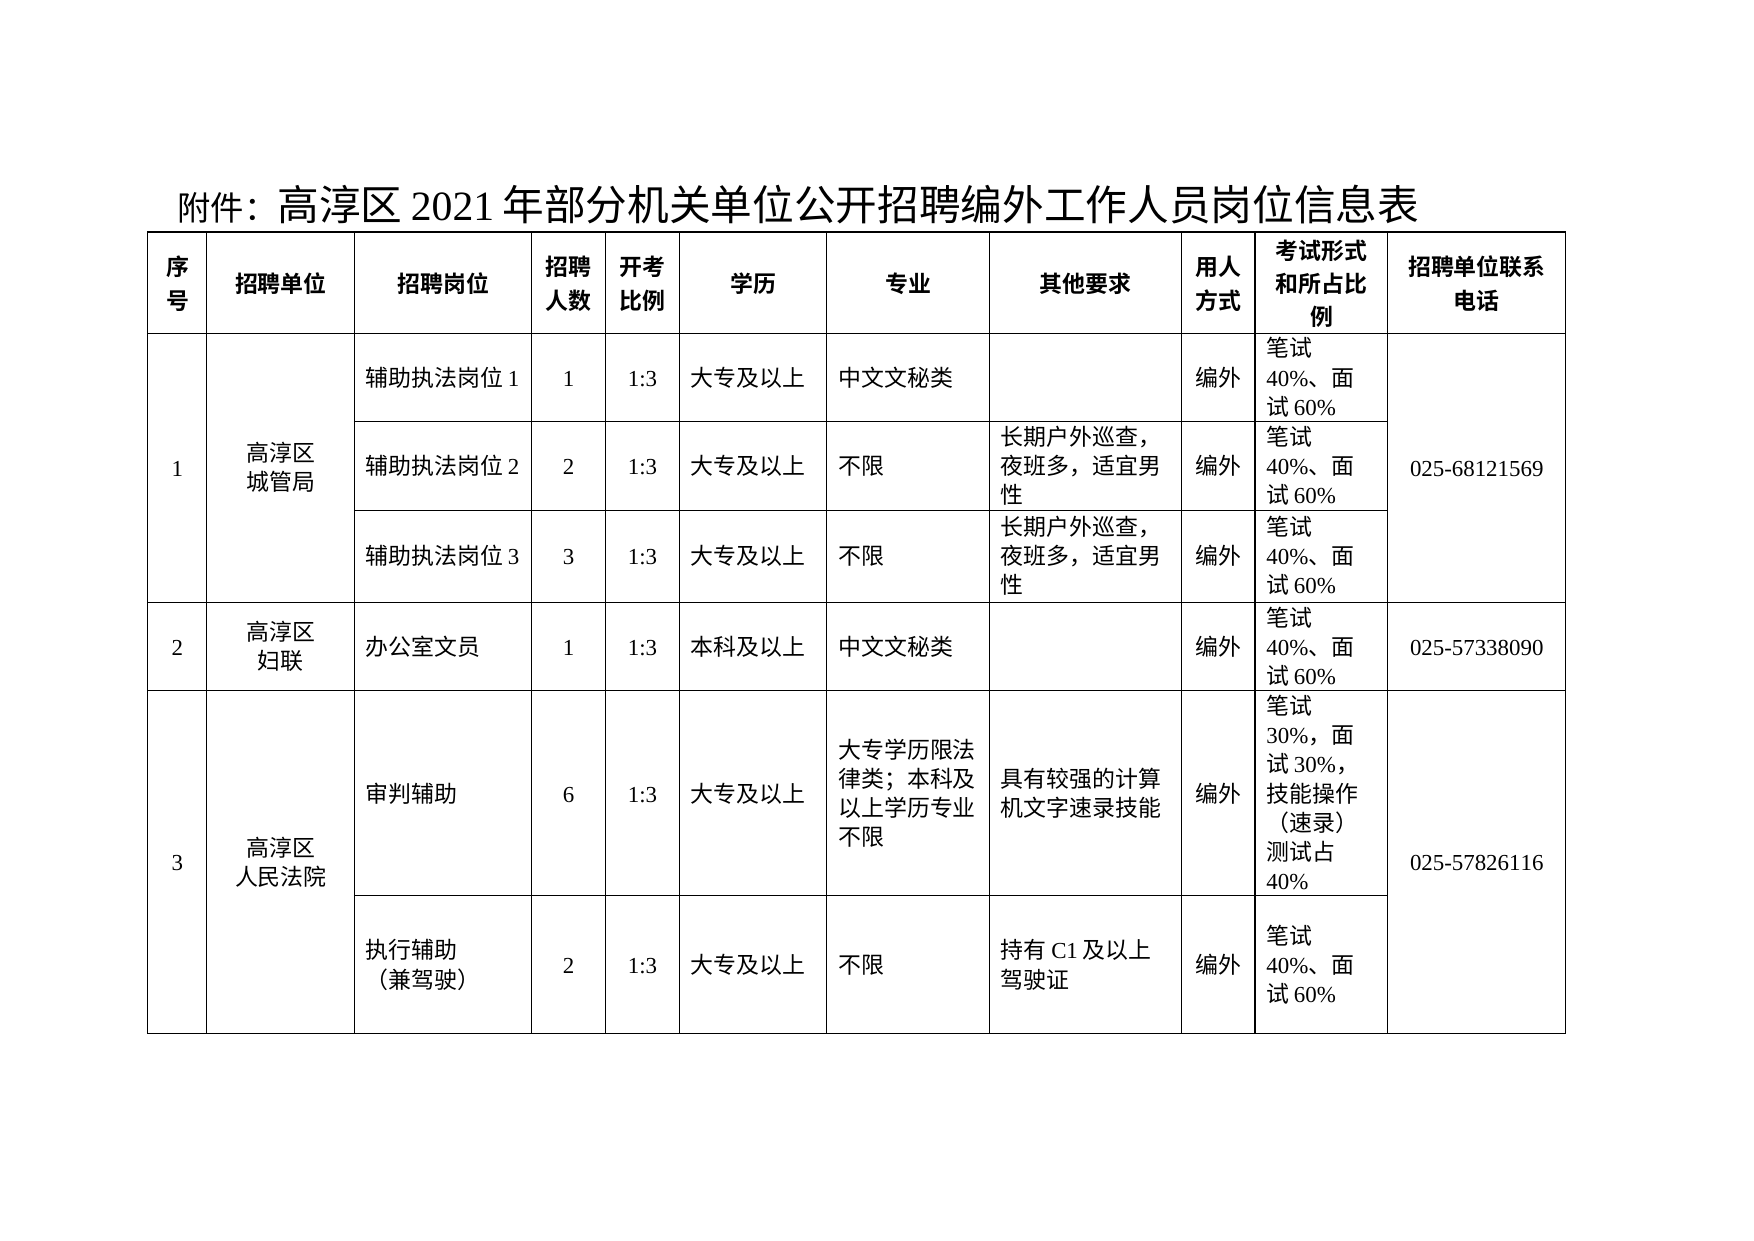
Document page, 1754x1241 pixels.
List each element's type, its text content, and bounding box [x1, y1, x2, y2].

table_cell 长期户外巡查，夜班多，适宜男性 [990, 511, 1181, 602]
table_cell 编外 [1182, 422, 1254, 509]
table_cell 审判辅助 [355, 691, 531, 895]
table_cell 笔试40%、面试60% [1256, 511, 1387, 602]
table_cell 执行辅助 （兼驾驶） [355, 896, 531, 1033]
table_cell 1:3 [606, 334, 679, 421]
table_cell 笔试30%，面试30%，技能操作（速录）测试占40% [1256, 691, 1387, 895]
table_cell 高淳区 妇联 [207, 603, 354, 690]
table_cell 编外 [1182, 511, 1254, 602]
table_cell 笔试40%、面试60% [1256, 422, 1387, 509]
table_header 用人方式 [1182, 233, 1254, 332]
table_header 招聘人数 [532, 233, 605, 332]
table_cell 3 [148, 691, 206, 1033]
table_cell 1:3 [606, 603, 679, 690]
table_cell 大专及以上 [680, 691, 826, 895]
table_header 序号 [148, 233, 206, 332]
table_header 其他要求 [990, 233, 1181, 332]
table_cell 1 [532, 334, 605, 421]
table_cell 1:3 [606, 691, 679, 895]
table_cell 长期户外巡查，夜班多，适宜男性 [990, 422, 1181, 509]
table_cell 高淳区 人民法院 [207, 691, 354, 1033]
table_cell 1 [148, 334, 206, 602]
table_cell [990, 334, 1181, 421]
table_cell 大专及以上 [680, 334, 826, 421]
table_cell 2 [148, 603, 206, 690]
table_cell 不限 [827, 896, 989, 1033]
table_cell 中文文秘类 [827, 603, 989, 690]
table_header 招聘岗位 [355, 233, 531, 332]
table_cell 编外 [1182, 691, 1254, 895]
table_cell 高淳区 城管局 [207, 334, 354, 602]
table_cell [990, 603, 1181, 690]
table_header 考试形式和所占比例 [1256, 233, 1387, 332]
table_cell 辅助执法岗位1 [355, 334, 531, 421]
table_cell 3 [532, 511, 605, 602]
table_cell 2 [532, 896, 605, 1033]
table_cell 1:3 [606, 422, 679, 509]
table_cell 笔试40%、面试60% [1256, 896, 1387, 1033]
table_cell 具有较强的计算机文字速录技能 [990, 691, 1181, 895]
table_cell 辅助执法岗位2 [355, 422, 531, 509]
table_cell 编外 [1182, 334, 1254, 421]
table_cell 辅助执法岗位3 [355, 511, 531, 602]
table_cell 025-68121569 [1388, 334, 1565, 602]
table_cell 1:3 [606, 511, 679, 602]
table_cell 本科及以上 [680, 603, 826, 690]
table_cell 持有C1及以上驾驶证 [990, 896, 1181, 1033]
table_header 招聘单位联系电话 [1388, 233, 1565, 332]
table_cell 大专学历限法律类；本科及以上学历专业不限 [827, 691, 989, 895]
table_cell 编外 [1182, 603, 1254, 690]
table_cell 1 [532, 603, 605, 690]
table_cell 大专及以上 [680, 511, 826, 602]
table_cell 1:3 [606, 896, 679, 1033]
table_cell 中文文秘类 [827, 334, 989, 421]
table_cell 不限 [827, 422, 989, 509]
table_cell 办公室文员 [355, 603, 531, 690]
text 附件：高淳区2021年部分机关单位公开招聘编外工作人员岗位信息表 [177, 177, 1514, 231]
table_cell 笔试40%、面试60% [1256, 603, 1387, 690]
table_cell 大专及以上 [680, 896, 826, 1033]
table_cell 大专及以上 [680, 422, 826, 509]
table_header 招聘单位 [207, 233, 354, 332]
table_header 专业 [827, 233, 989, 332]
table_cell 不限 [827, 511, 989, 602]
table_cell 6 [532, 691, 605, 895]
table_cell 编外 [1182, 896, 1254, 1033]
table_cell 025-57826116 [1388, 691, 1565, 1033]
table_cell 笔试40%、面试60% [1256, 334, 1387, 421]
table_header 开考比例 [606, 233, 679, 332]
table_cell 025-57338090 [1388, 603, 1565, 690]
table_cell 2 [532, 422, 605, 509]
table_header 学历 [680, 233, 826, 332]
